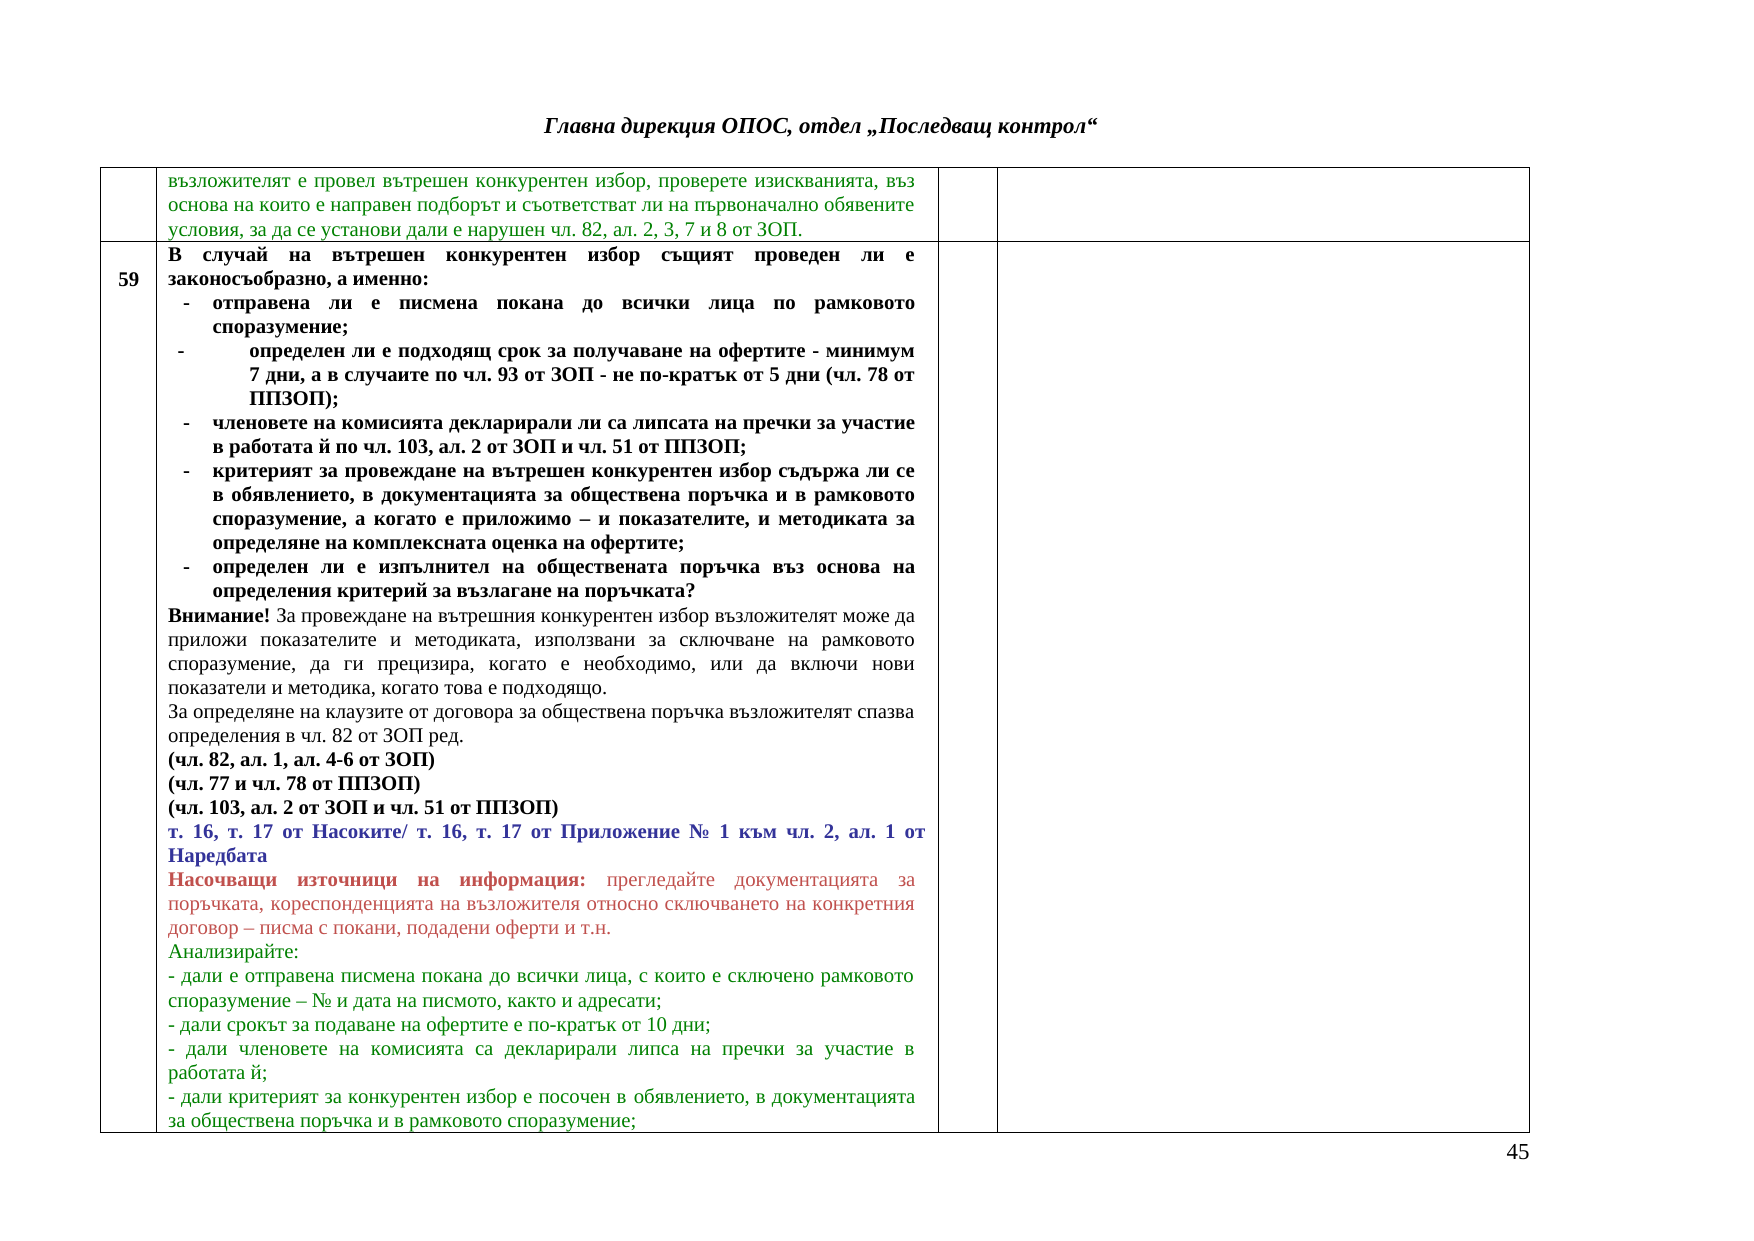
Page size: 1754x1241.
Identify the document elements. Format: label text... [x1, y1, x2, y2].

table_cell [939, 168, 997, 241]
table_cell 58 [101, 168, 156, 241]
table_cell 59 [101, 242, 156, 1132]
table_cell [157, 242, 938, 1132]
table_cell [998, 242, 1529, 1132]
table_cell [157, 168, 938, 241]
table_cell [939, 242, 997, 1132]
table_cell [998, 168, 1529, 241]
